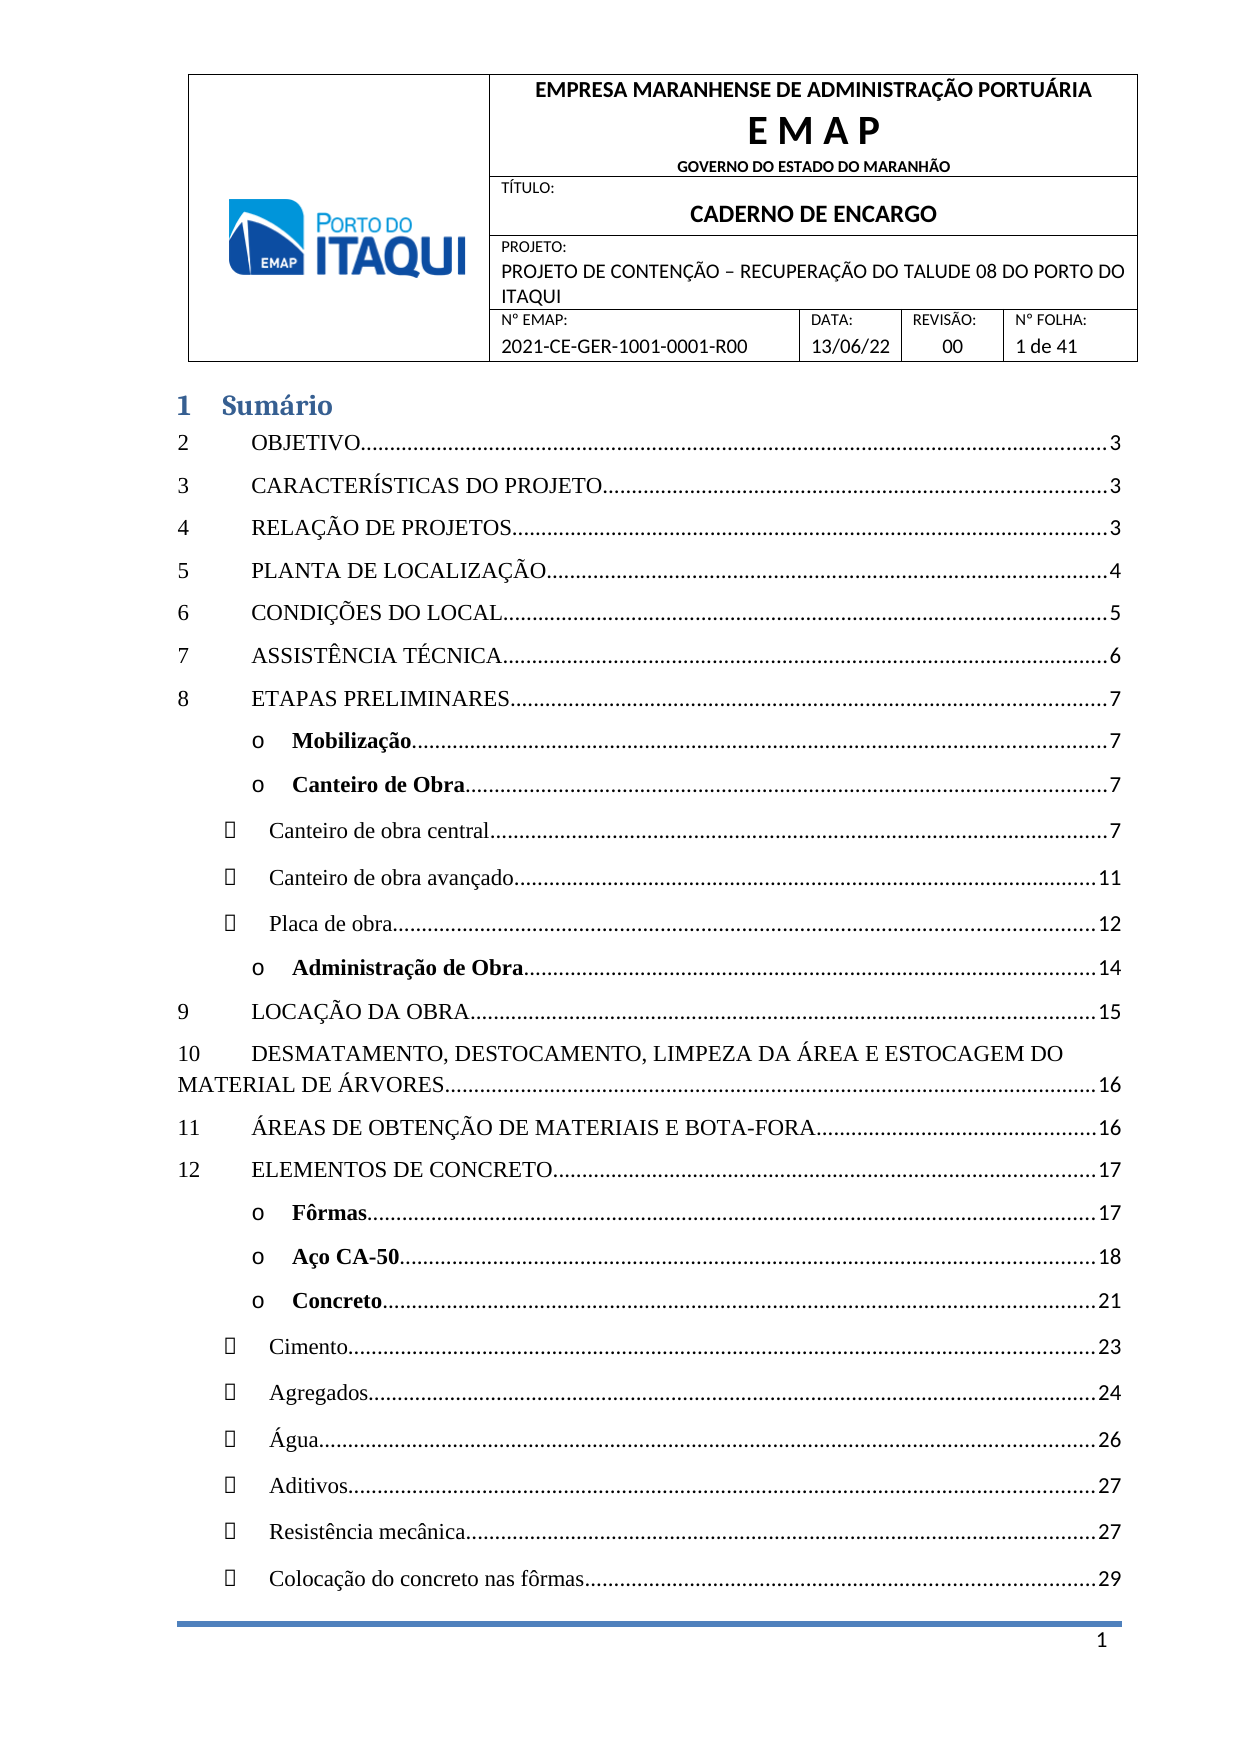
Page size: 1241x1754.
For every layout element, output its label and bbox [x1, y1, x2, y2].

picture [229, 199, 465, 278]
